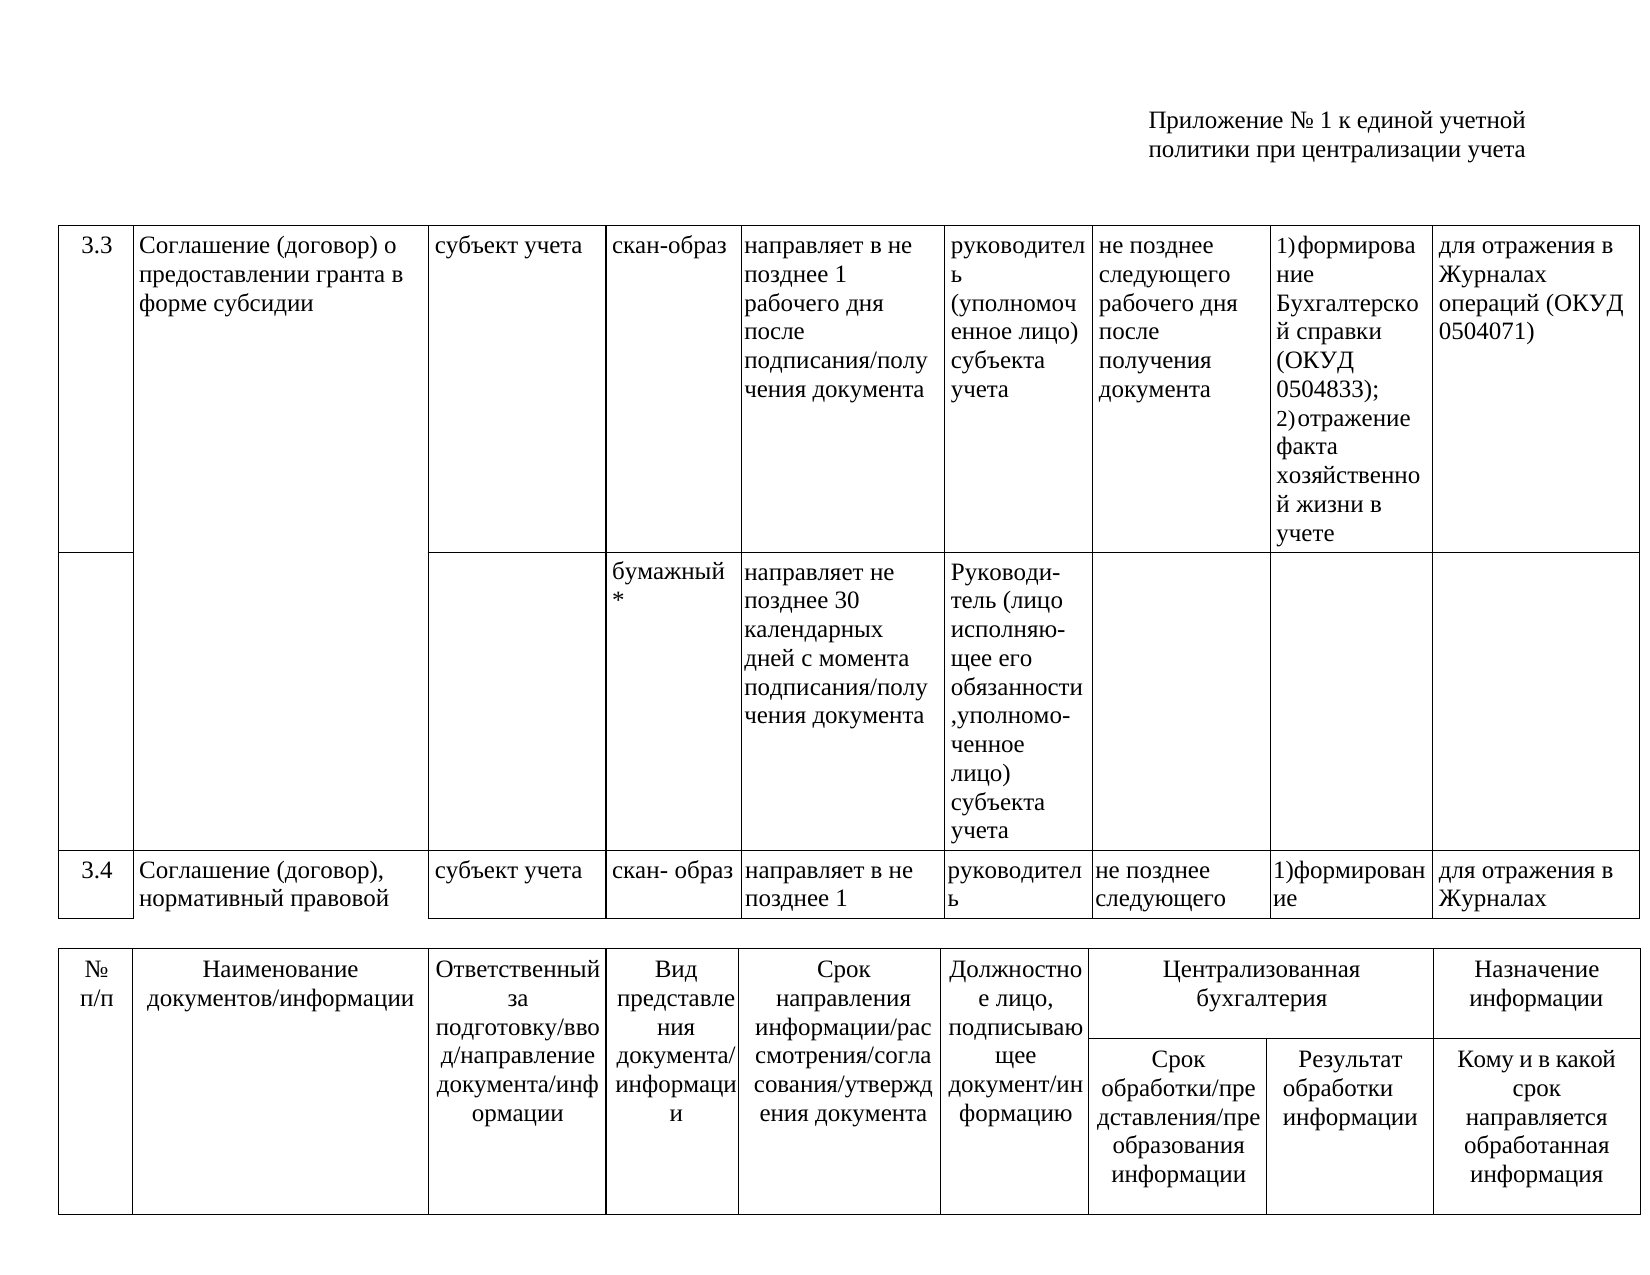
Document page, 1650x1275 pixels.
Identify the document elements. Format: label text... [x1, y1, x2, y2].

table_cell не позднее следующего [1093, 851, 1270, 917]
table_cell Кому и в какой срок направляется обработанная информация [1434, 1039, 1640, 1214]
table_header Должностно е лицо, подписываю щее документ/ин формацию [941, 949, 1088, 1214]
table_cell субъект учета [429, 226, 605, 552]
table_cell направляет не позднее 30 календарных дней с момента подписания/полу чения документа [742, 553, 944, 849]
table_cell [429, 553, 605, 849]
table_header Наименование документов/информации [133, 949, 428, 1214]
table_cell скан- образ [607, 851, 741, 917]
table_cell скан-образ [607, 226, 741, 552]
table_cell для отражения в Журналах [1433, 851, 1639, 917]
table_header Срок направления информации/рас смотрения/согла сования/утвержд ения документа [739, 949, 940, 1214]
table_cell Руководи- тель (лицо исполняю- щее его обязанности ,уполномо- ченное лицо) субъекта учета [945, 553, 1092, 849]
table_cell 1)формирован ие [1271, 851, 1432, 917]
table_cell 3.4 [59, 851, 133, 917]
table_header Вид представле ния документа/ информаци и [607, 949, 738, 1214]
table_cell не позднее следующего рабочего дня после получения документа [1093, 226, 1270, 552]
table_cell Соглашение (договор) о предоставлении гранта в форме субсидии [134, 226, 428, 849]
table_cell Результат обработки информации [1267, 1039, 1433, 1214]
table_cell руководител ь [945, 851, 1092, 917]
table_header Назначение информации [1434, 949, 1640, 1038]
table_cell направляет в не позднее 1 [742, 851, 944, 917]
table_cell для отражения в Журналах операций (ОКУД 0504071) [1433, 226, 1639, 552]
table_cell [1093, 553, 1270, 849]
table_cell [59, 553, 133, 849]
table_cell [1271, 553, 1432, 849]
table_cell руководител ь (уполномоч енное лицо) субъекта учета [945, 226, 1092, 552]
table_header Ответственный за подготовку/вво д/направление документа/инф ормации [429, 949, 605, 1214]
table_cell 3.3 [59, 226, 133, 552]
table_cell бумажный * [607, 553, 741, 849]
table_cell формирова ние Бухгалтерско й справки (ОКУД 0504833); отражение факта хозяйственно й жизни в учете [1271, 226, 1432, 552]
table_cell [1433, 553, 1639, 849]
table_cell Срок обработки/пре дставления/пре образования информации [1089, 1039, 1266, 1214]
table_header № п/п [59, 949, 132, 1214]
table_header Централизованная бухгалтерия [1089, 949, 1433, 1038]
table_cell Соглашение (договор), нормативный правовой [134, 851, 428, 917]
table_cell направляет в не позднее 1 рабочего дня после подписания/полу чения документа [742, 226, 944, 552]
table_cell субъект учета [429, 851, 605, 917]
